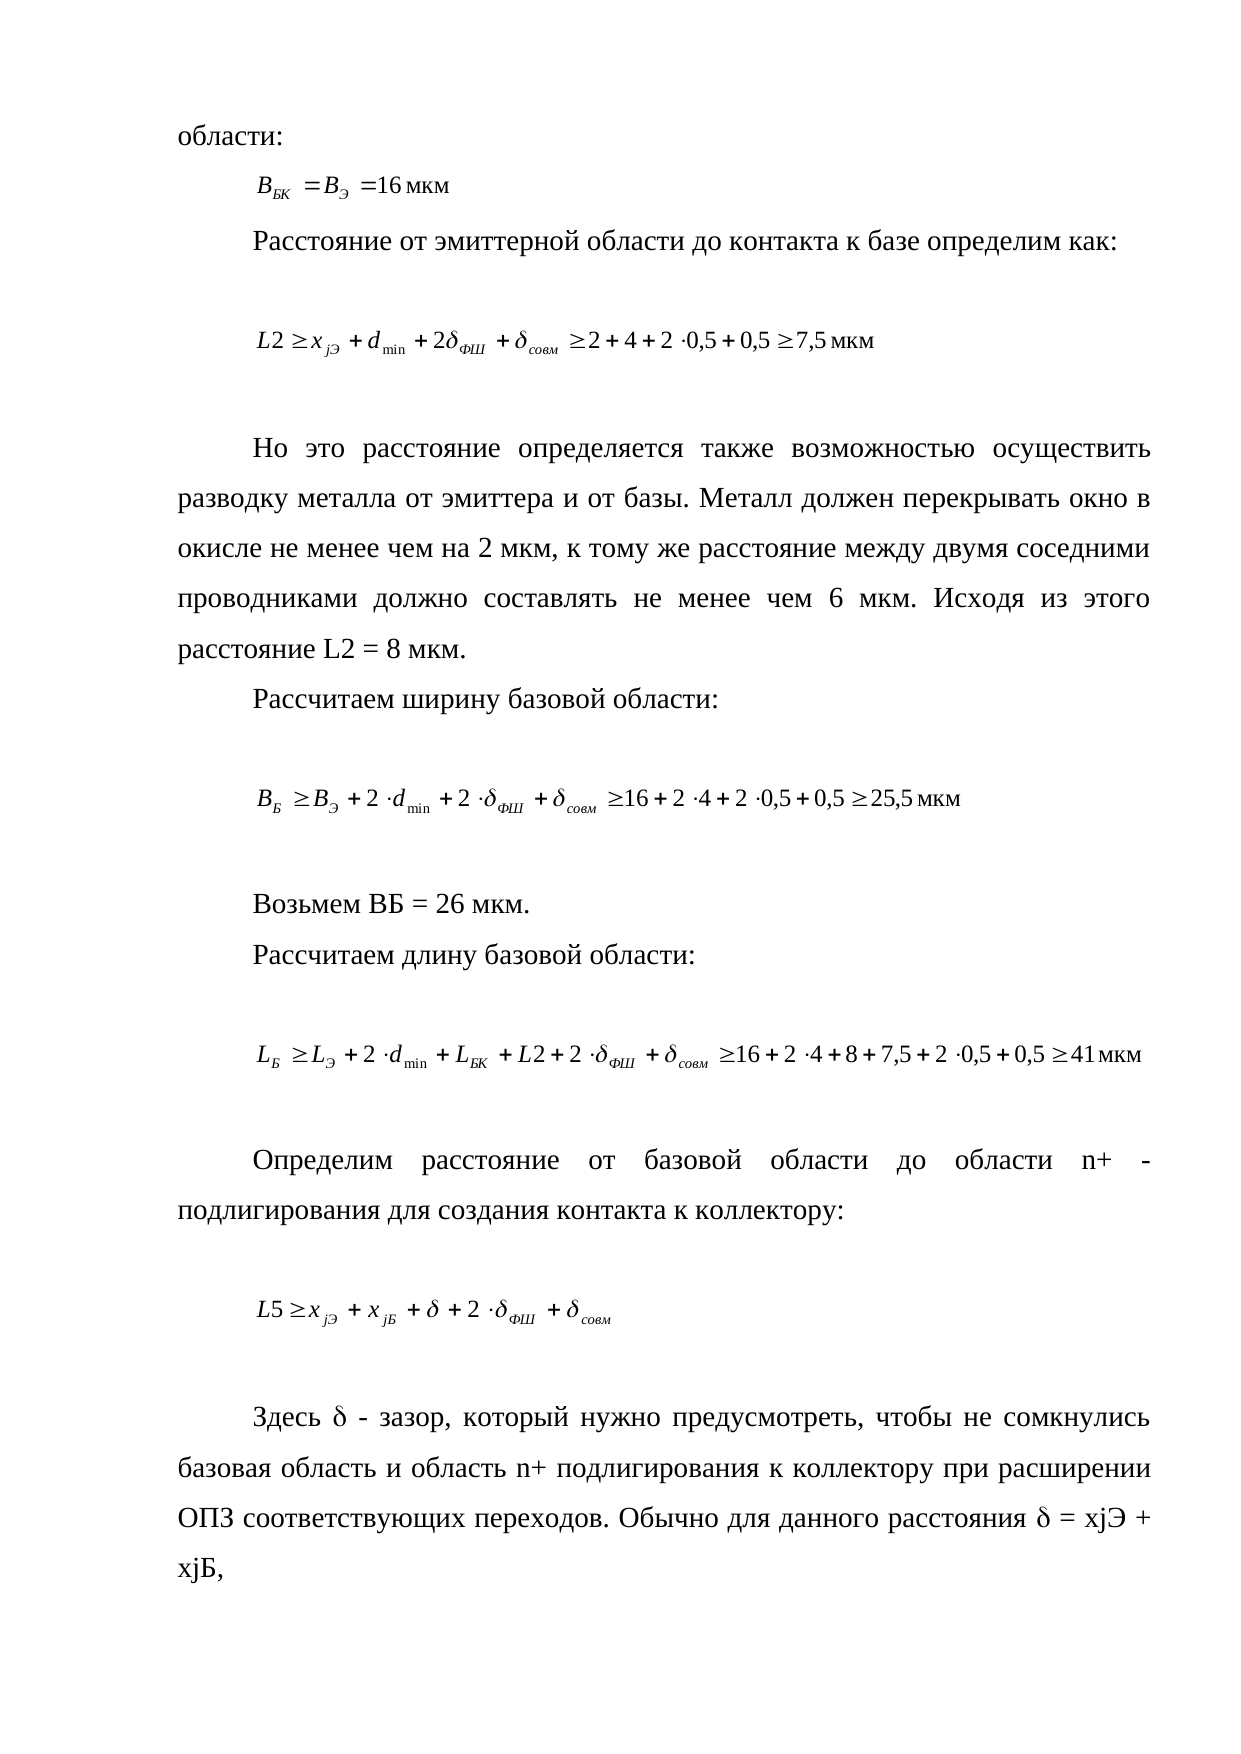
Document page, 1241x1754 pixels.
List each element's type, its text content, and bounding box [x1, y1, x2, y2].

text Определим расстояние от базовой области до области n+ - подлигирования для создания контакта к коллектору: [177, 1142, 1152, 1226]
text Рассчитаем ширину базовой области: [177, 681, 1152, 715]
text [177, 118, 1152, 152]
text Но это расстояние определяется также возможностью осуществить разводку металла от эмиттера и от базы. Металл должен перекрывать окно в окисле не менее чем на 2 мкм, к тому же расстояние между двумя соседними проводниками должно составлять не менее чем 6 мкм. Исходя из этого расстояние L2 = 8 мкм. [177, 430, 1152, 664]
text Рассчитаем длину базовой области: [177, 937, 1152, 970]
text Расстояние от эмиттерной области до контакта к базе определим как: [177, 223, 1152, 256]
text Здесь - зазор, который нужно предусмотреть, чтобы не сомкнулись базовая область и область n+ подлигирования к коллектору при расширении ОПЗ соответствующих переходов. Обычно для данного расстояния = xjЭ + xjБ, [177, 1399, 1152, 1584]
text Возьмем BБ = 26 мкм. [177, 887, 1152, 920]
